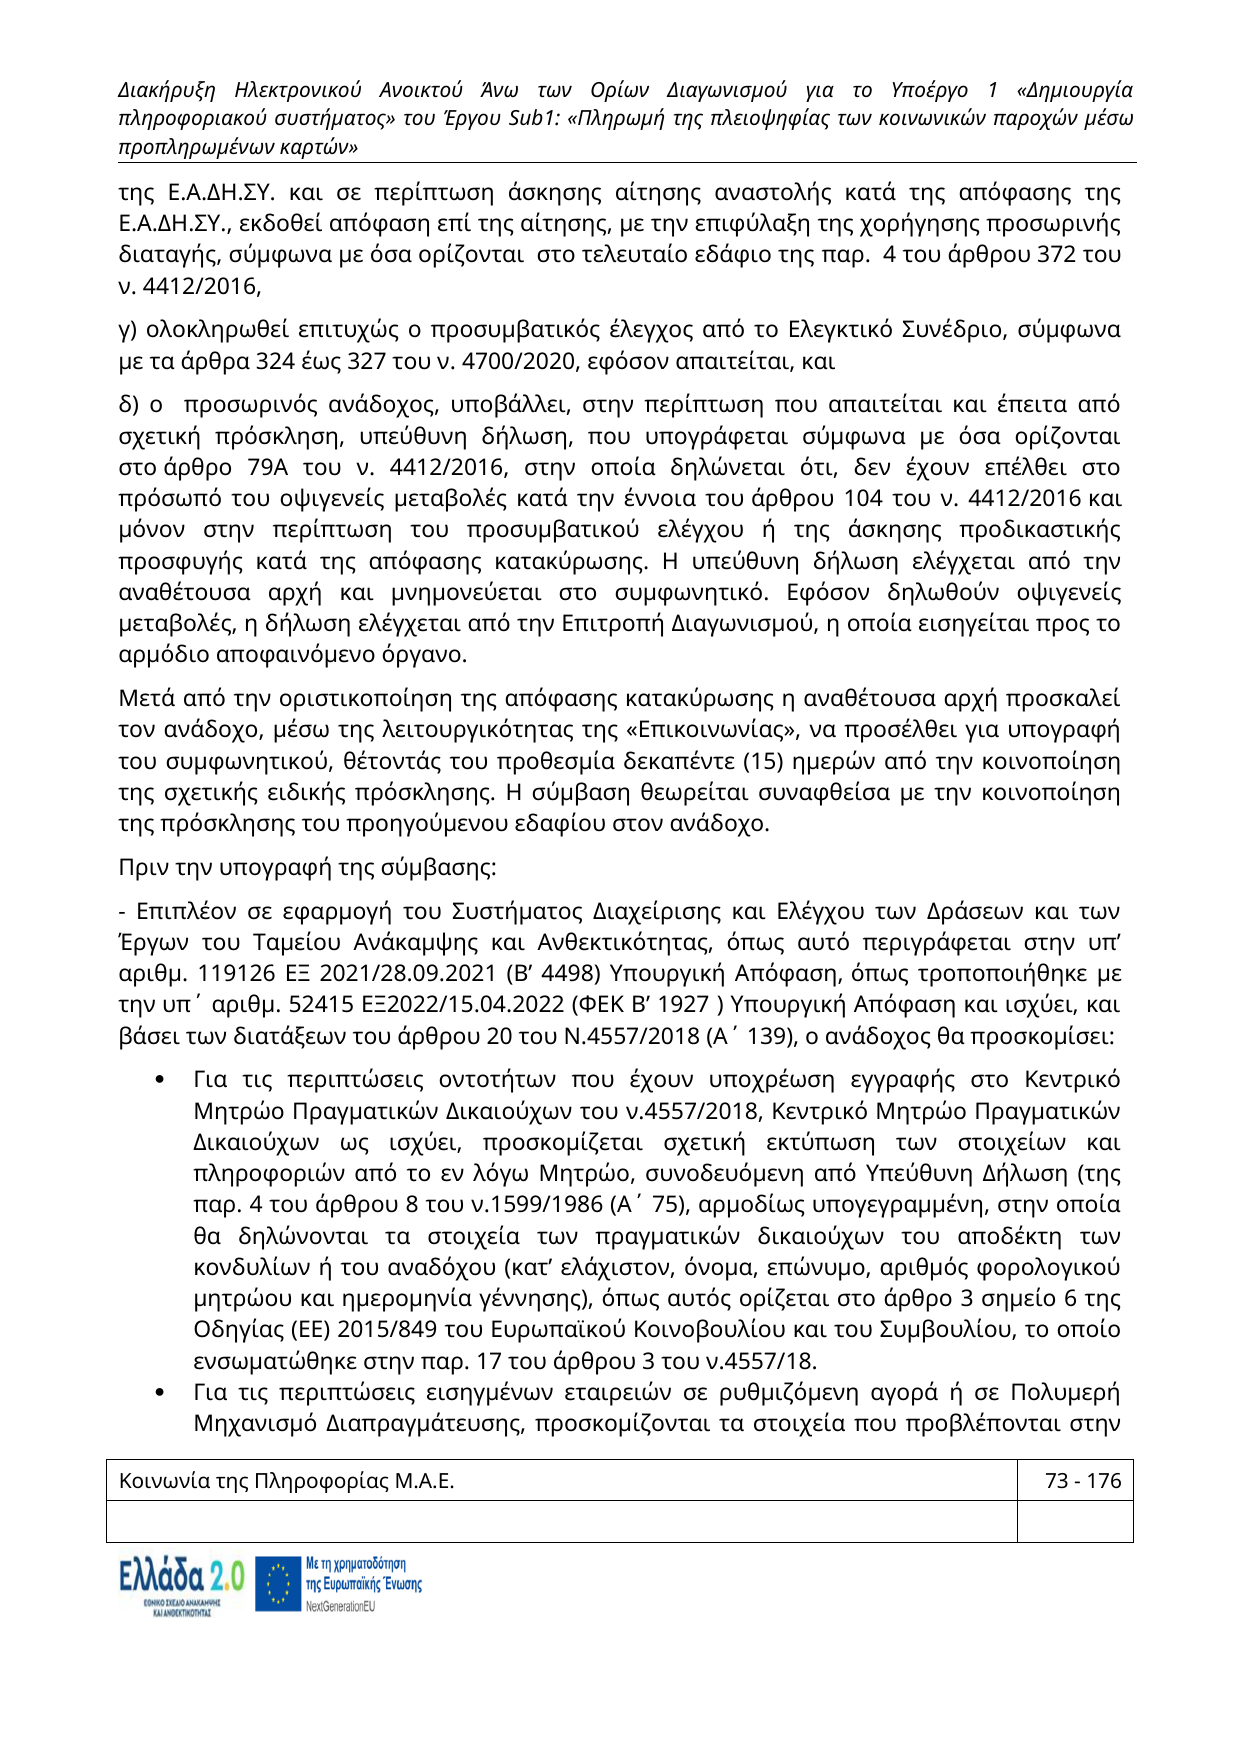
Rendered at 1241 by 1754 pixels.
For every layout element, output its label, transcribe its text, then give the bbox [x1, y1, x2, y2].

text δ) ο προσωρινός ανάδοχος, υποβάλλει, στην περίπτωση που απαιτείται και έπειτα από σχετική πρόσκληση, υπεύθυνη δήλωση, που υπογράφεται σύμφωνα με όσα ορίζονται στο άρθρο 79Α του ν. 4412/2016, στην οποία δηλώνεται ότι, δεν έχουν επέλθει στο πρόσωπό του οψιγενείς μεταβολές κατά την έννοια του άρθρου 104 του ν. 4412/2016 και μόνον στην περίπτωση του προσυμβατικού ελέγχου ή της άσκησης προδικαστικής προσφυγής κατά της απόφασης κατακύρωσης. Η υπεύθυνη δήλωση ελέγχεται από την αναθέτουσα αρχή και μνημονεύεται στο συμφωνητικό. Εφόσον δηλωθούν οψιγενείς μεταβολές, η δήλωση ελέγχεται από την Επιτροπή Διαγωνισμού, η οποία εισηγείται προς το αρμόδιο αποφαινόμενο όργανο. [118, 388, 1122, 670]
list Για τις περιπτώσεις οντοτήτων που έχουν υποχρέωση εγγραφής στο Κεντρικό Μητρώο Πραγματικών Δικαιούχων του ν.4557/2018, Κεντρικό Μητρώο Πραγματικών Δικαιούχων ως ισχύει, προσκομίζεται σχετική εκτύπωση των στοιχείων και πληροφοριών από το εν λόγω Μητρώο, συνοδευόμενη από Υπεύθυνη Δήλωση (της παρ. 4 του άρθρου 8 του ν.1599/1986 (Α΄ 75), αρμοδίως υπογεγραμμένη, στην οποία θα δηλώνονται τα στοιχεία των πραγματικών δικαιούχων του αποδέκτη των κονδυλίων ή του αναδόχου (κατ’ ελάχιστον, όνομα, επώνυμο, αριθμός φορολογικού μητρώου και ημερομηνία γέννησης), όπως αυτός ορίζεται στο άρθρο 3 σημείο 6 της Οδηγίας (ΕΕ) 2015/849 του Ευρωπαϊκού Κοινοβουλίου και του Συμβουλίου, το οποίο ενσωματώθηκε στην παρ. 17 του άρθρου 3 του ν.4557/18. [156, 1063, 1122, 1376]
text γ) ολοκληρωθεί επιτυχώς ο προσυμβατικός έλεγχος από το Ελεγκτικό Συνέδριο, σύμφωνα με τα άρθρα 324 έως 327 του ν. 4700/2020, εφόσον απαιτείται, και [118, 313, 1122, 376]
text Πριν την υπογραφή της σύμβασης: [118, 851, 1122, 882]
text Μετά από την οριστικοποίηση της απόφασης κατακύρωσης η αναθέτουσα αρχή προσκαλεί τον ανάδοχο, μέσω της λειτουργικότητας της «Επικοινωνίας», να προσέλθει για υπογραφή του συμφωνητικού, θέτοντάς του προθεσμία δεκαπέντε (15) ημερών από την κοινοποίηση της σχετικής ειδικής πρόσκλησης. Η σύμβαση θεωρείται συναφθείσα με την κοινοποίηση της πρόσκλησης του προηγούμενου εδαφίου στον ανάδοχο. [118, 682, 1122, 838]
text - Επιπλέον σε εφαρμογή του Συστήματος Διαχείρισης και Ελέγχου των Δράσεων και των Έργων του Ταμείου Ανάκαμψης και Ανθεκτικότητας, όπως αυτό περιγράφεται στην υπ’ αριθμ. 119126 ΕΞ 2021/28.09.2021 (Β’ 4498) Υπουργική Απόφαση, όπως τροποποιήθηκε με την υπ΄ αριθμ. 52415 ΕΞ2022/15.04.2022 (ΦΕΚ Β’ 1927 ) Υπουργική Απόφαση και ισχύει, και βάσει των διατάξεων του άρθρου 20 του Ν.4557/2018 (Α΄ 139), ο ανάδοχος θα προσκομίσει: [118, 895, 1122, 1051]
picture [118, 1547, 427, 1618]
